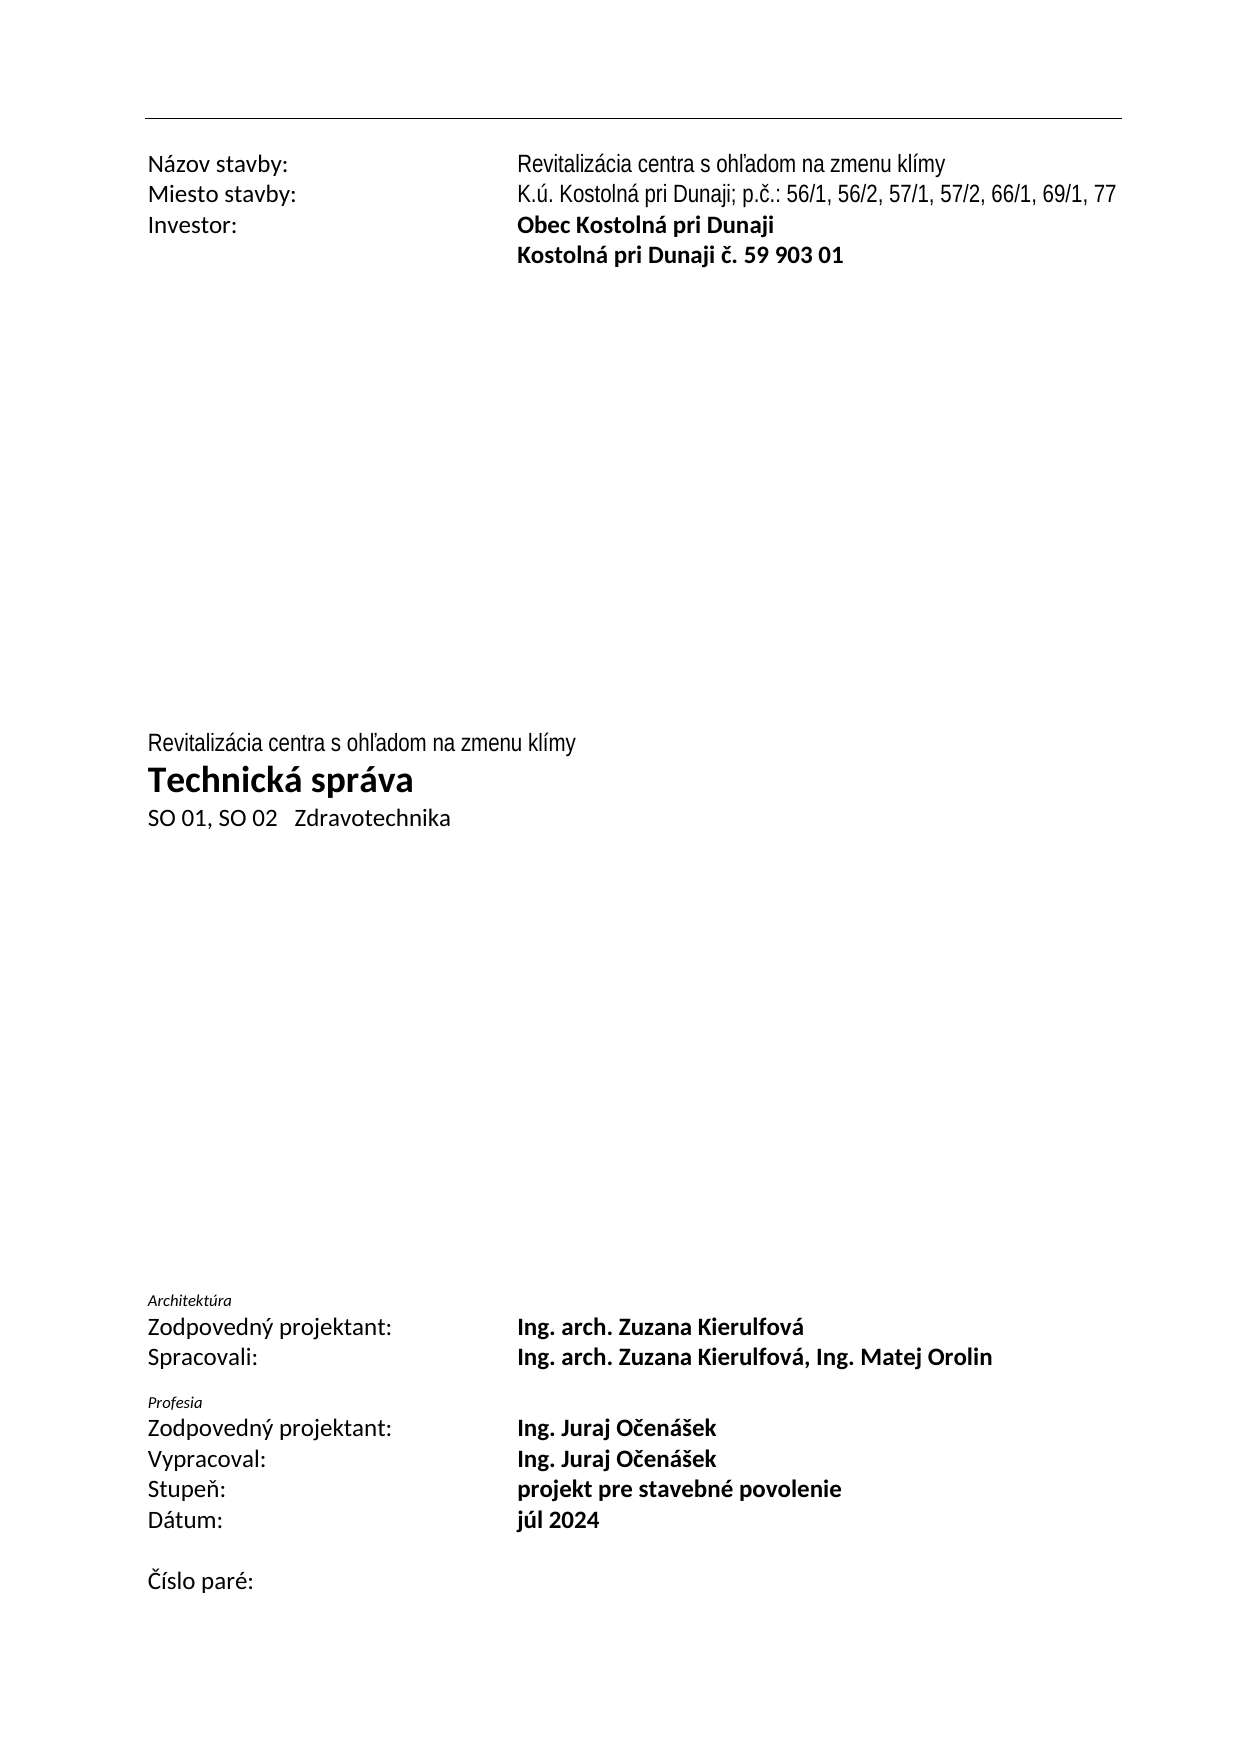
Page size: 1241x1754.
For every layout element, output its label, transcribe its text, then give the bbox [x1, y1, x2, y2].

text Miesto stavby: [148, 178, 1122, 209]
text Názov stavby: [148, 148, 1122, 178]
text Vypracoval: Ing. Juraj Očenášek [148, 1443, 1122, 1473]
text Zodpovedný projektant: Ing. arch. Zuzana Kierulfová [148, 1311, 1122, 1341]
text Spracovali: Ing. arch. Zuzana Kierulfová, Ing. Matej Orolin [148, 1341, 1122, 1372]
text Profesia [148, 1392, 1122, 1412]
text Architektúra [148, 1290, 1122, 1311]
text Dátum: júl 2024 [148, 1504, 1122, 1534]
text SO 01, SO 02 Zdravotechnika [148, 802, 1122, 833]
text Kostolná pri Dunaji č. 59 903 01 [517, 239, 1122, 270]
text Investor: Obec Kostolná pri Dunaji [148, 209, 1122, 239]
text Číslo paré: [148, 1565, 1122, 1596]
text Zodpovedný projektant: Ing. Juraj Očenášek [148, 1412, 1122, 1443]
text Stupeň: projekt pre stavebné povolenie [148, 1473, 1122, 1504]
text Technická správa [148, 756, 1122, 802]
